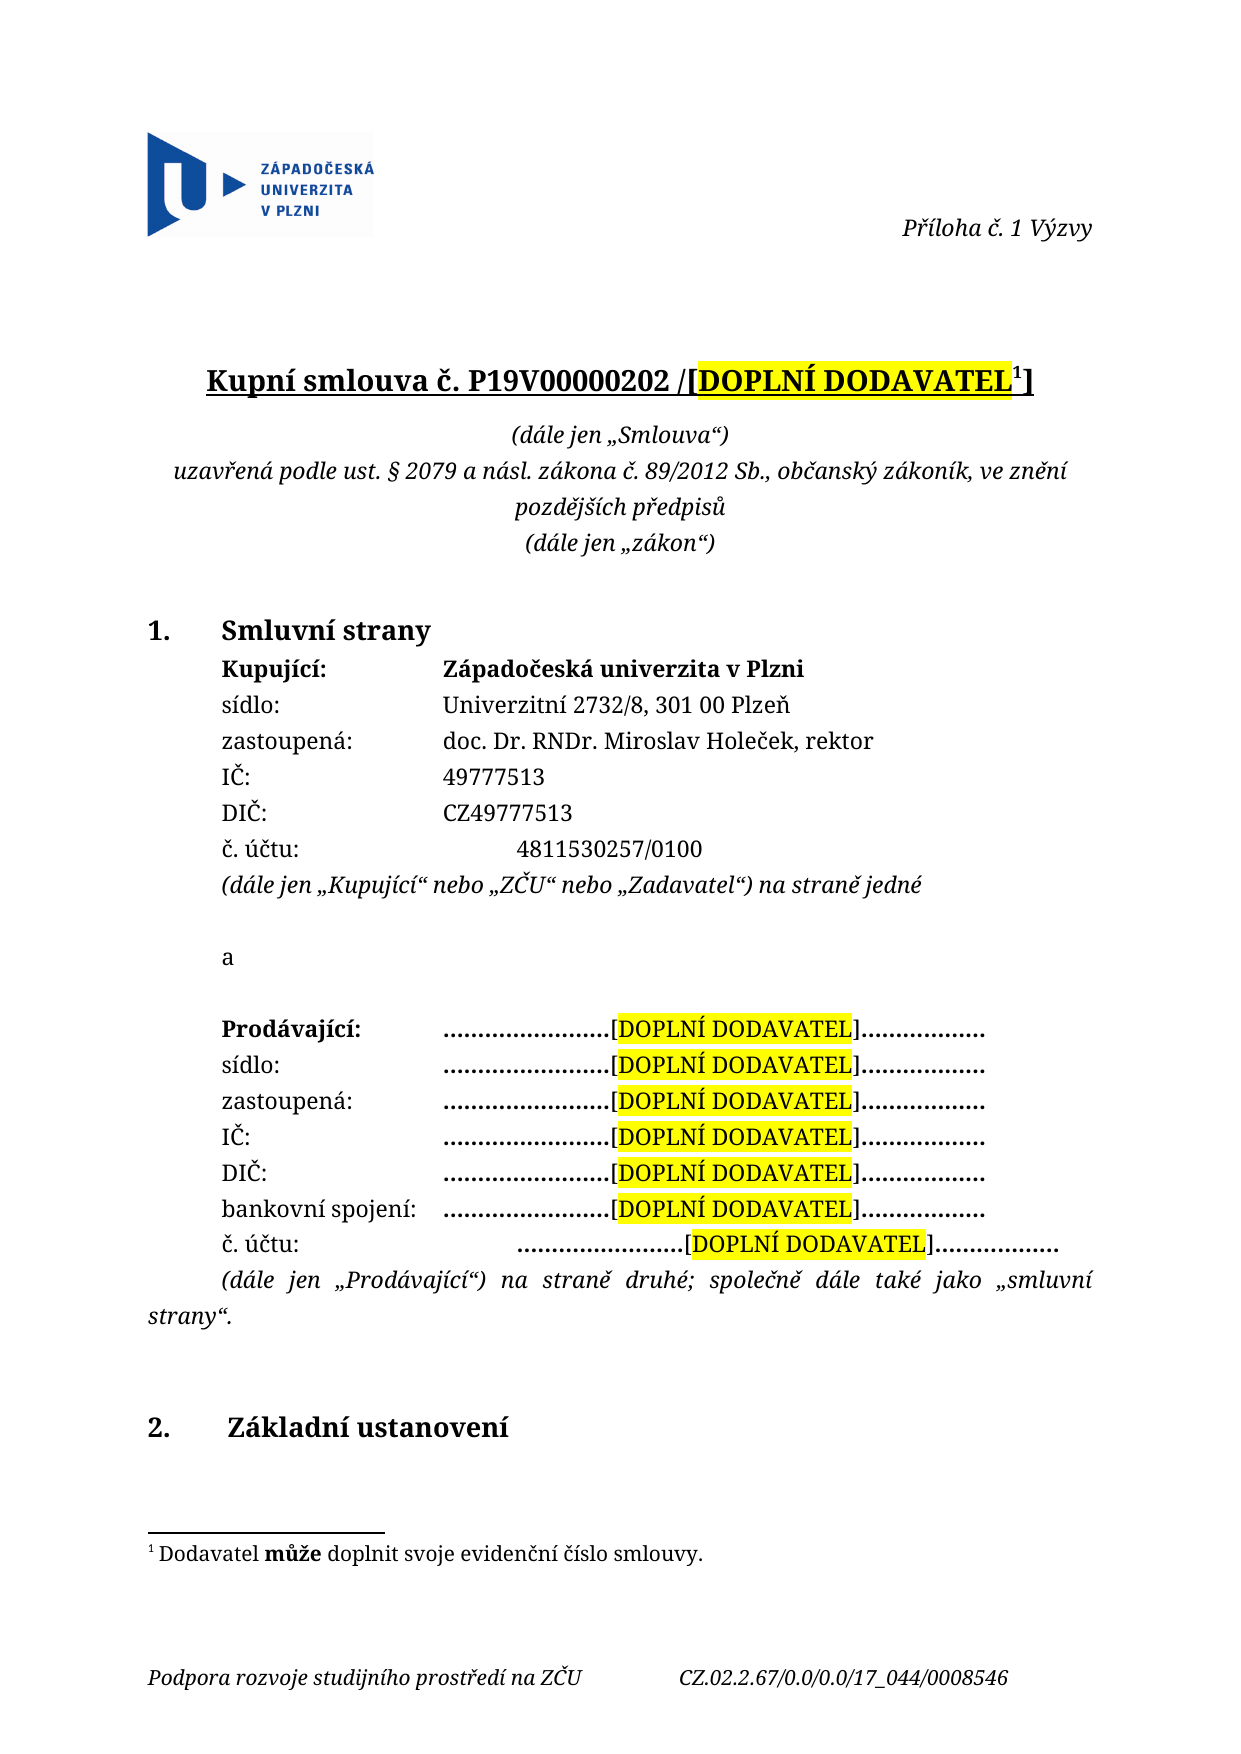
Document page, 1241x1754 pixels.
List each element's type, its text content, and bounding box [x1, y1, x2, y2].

text DIČ: ……………………[DOPLNÍ DODAVATEL]……………… [852, 1157, 1093, 1188]
text zastoupená: ……………………[DOPLNÍ DODAVATEL]……………… [852, 1085, 1093, 1116]
text Kupní smlouva č. P19V00000202 /[DOPLNÍ DODAVATEL] [1012, 361, 1093, 400]
text 2. Základní ustanovení [148, 1408, 1093, 1445]
text Příloha č. 1 Výzvy [148, 133, 1093, 243]
text sídlo: Univerzitní 2732/8, 301 00 Plzeň [221, 689, 1093, 721]
text DIČ: ……………………[DOPLNÍ DODAVATEL]……………… [221, 1157, 618, 1188]
text zastoupená: ……………………[DOPLNÍ DODAVATEL]……………… [221, 1085, 618, 1116]
text č. účtu: 4811530257/0100 [221, 833, 1093, 864]
text IČ: ……………………[DOPLNÍ DODAVATEL]……………… [852, 1121, 1093, 1152]
text 1. Smluvní strany [148, 611, 1093, 648]
text zastoupená: doc. Dr. RNDr. Miroslav Holeček, rektor [221, 725, 1093, 757]
text a [221, 941, 1093, 972]
picture [147, 132, 374, 237]
text Prodávající: ……………………[DOPLNÍ DODAVATEL]……………… [148, 1013, 618, 1044]
text (dále jen „Kupující“ nebo „ZČU“ nebo „Zadavatel“) na straně jedné [221, 869, 1093, 900]
text sídlo: ……………………[DOPLNÍ DODAVATEL]……………… [221, 1049, 618, 1080]
text IČ: 49777513 [221, 761, 1093, 792]
text (dále jen „zákon“) [148, 527, 1093, 558]
text DIČ: CZ49777513 [221, 797, 1093, 828]
text bankovní spojení: ……………………[DOPLNÍ DODAVATEL]……………… [148, 1192, 1093, 1224]
text č. účtu: ……………………[DOPLNÍ DODAVATEL]……………… [221, 1228, 1093, 1260]
text IČ: ……………………[DOPLNÍ DODAVATEL]……………… [221, 1121, 618, 1152]
text Kupující: Západočeská univerzita v Plzni [221, 653, 1093, 685]
text uzavřená podle ust. § 2079 a násl. zákona č. 89/2012 Sb., občanský zákoník, ve znění pozdějších předpisů [148, 455, 1093, 522]
text Kupní smlouva č. P19V00000202 /[DOPLNÍ DODAVATEL] [148, 361, 698, 400]
text Prodávající: ……………………[DOPLNÍ DODAVATEL]……………… [852, 1013, 1093, 1044]
text (dále jen „Smlouva“) [148, 419, 1093, 450]
text (dále jen „Prodávající“) na straně druhé; společně dále také jako „smluvní strany“. [148, 1264, 1093, 1332]
text sídlo: ……………………[DOPLNÍ DODAVATEL]……………… [852, 1049, 1093, 1080]
